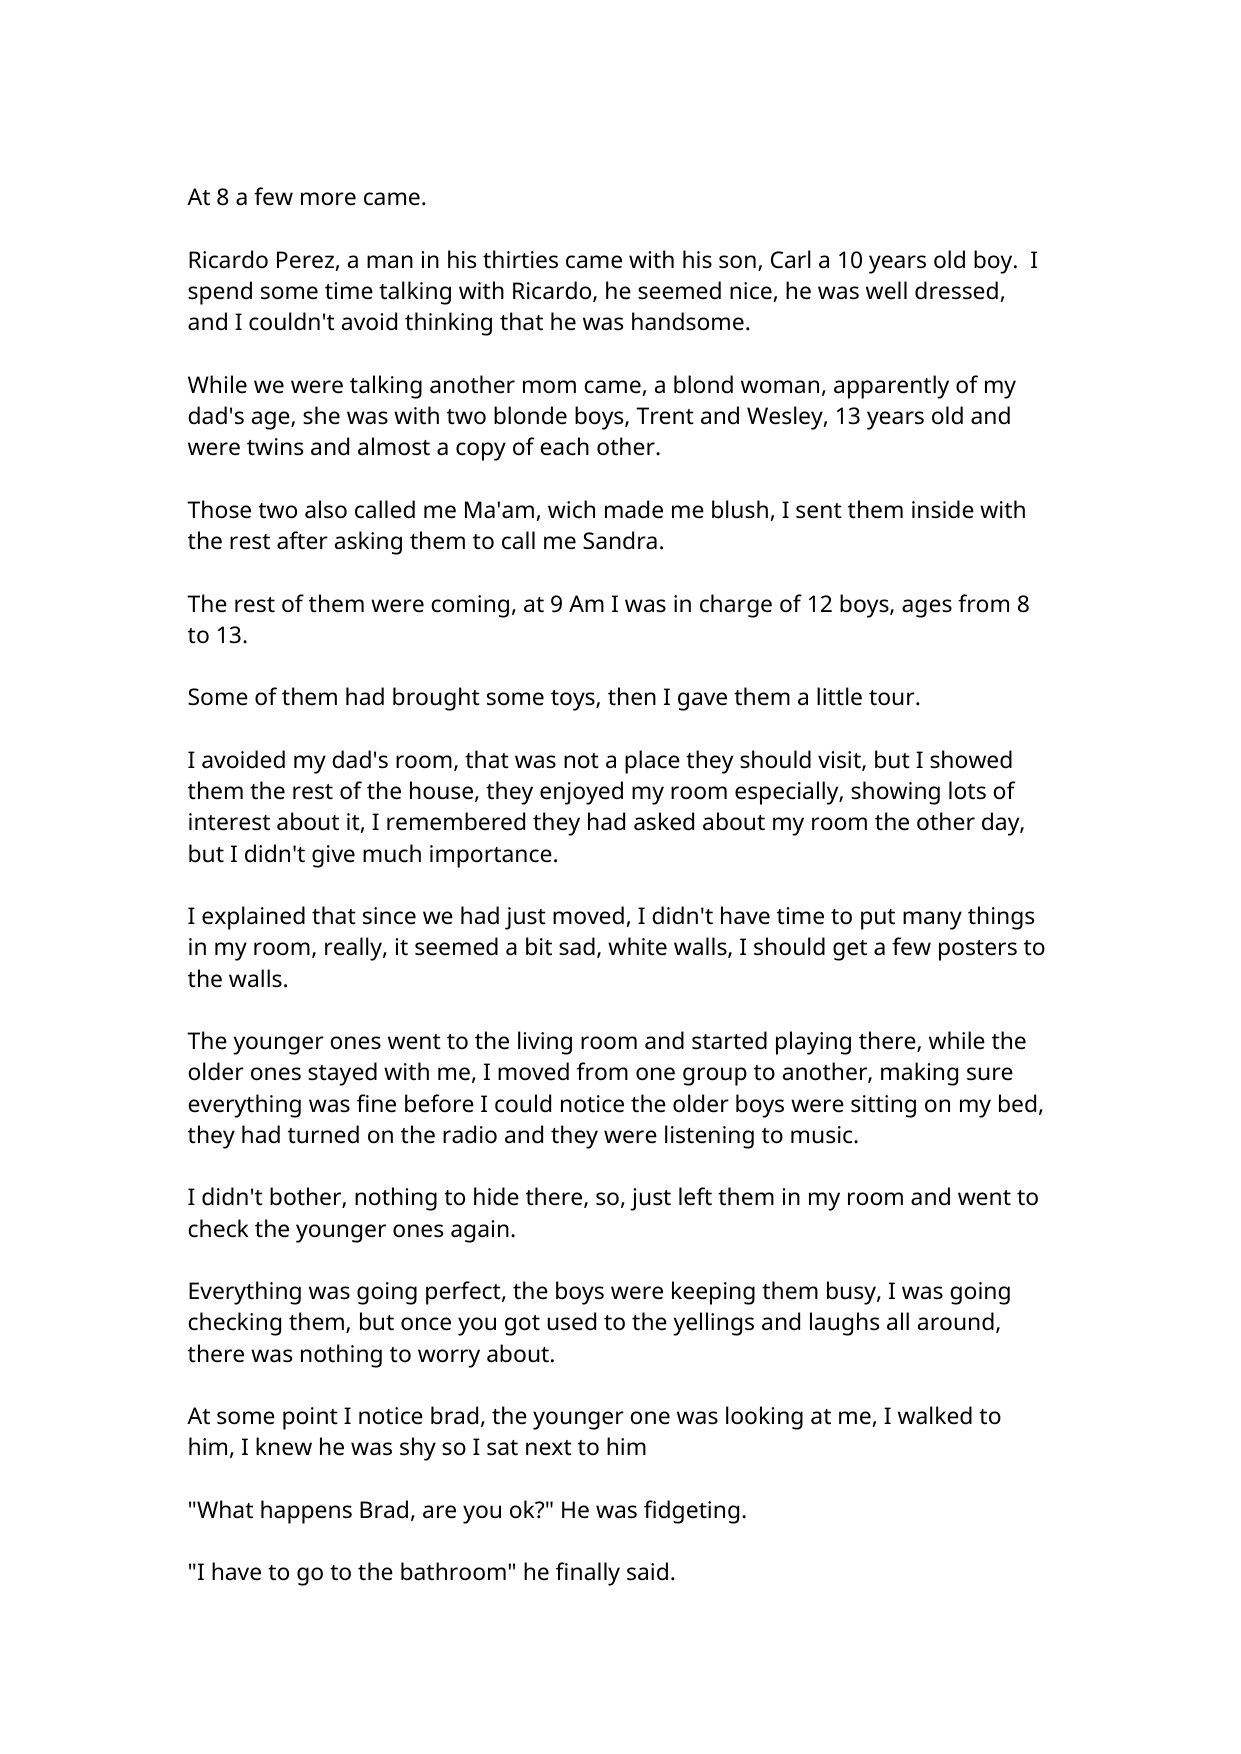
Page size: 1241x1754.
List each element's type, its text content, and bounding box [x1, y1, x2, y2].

text Some of them had brought some toys, then I gave them a little tour. [187, 681, 1053, 712]
text "What happens Brad, are you ok?" He was fidgeting. [187, 1494, 1053, 1525]
text At some point I notice brad, the younger one was looking at me, I walked to him, I knew he was shy so I sat next to him [187, 1400, 1053, 1462]
text "I have to go to the bathroom" he finally said. [187, 1556, 1053, 1587]
text While we were talking another mom came, a blond woman, apparently of my dad's age, she was with two blonde boys, Trent and Wesley, 13 years old and were twins and almost a copy of each other. [187, 369, 1053, 462]
text At 8 a few more came. [187, 181, 1053, 212]
text I avoided my dad's room, that was not a place they should visit, but I showed them the rest of the house, they enjoyed my room especially, showing lots of interest about it, I remembered they had asked about my room the other day, but I didn't give much importance. [187, 744, 1053, 869]
text Those two also called me Ma'am, wich made me blush, I sent them inside with the rest after asking them to call me Sandra. [187, 494, 1053, 556]
text The rest of them were coming, at 9 Am I was in charge of 12 boys, ages from 8 to 13. [187, 587, 1053, 650]
text Ricardo Perez, a man in his thirties came with his son, Carl a 10 years old boy. I spend some time talking with Ricardo, he seemed nice, he was well dressed, and I couldn't avoid thinking that he was handsome. [187, 244, 1053, 337]
text Everything was going perfect, the boys were keeping them busy, I was going checking them, but once you got used to the yellings and laughs all around, there was nothing to worry about. [187, 1275, 1053, 1369]
text The younger ones went to the living room and started playing there, while the older ones stayed with me, I moved from one group to another, making sure everything was fine before I could notice the older boys were sitting on my bed, they had turned on the radio and they were listening to music. [187, 1025, 1053, 1150]
text I didn't bother, nothing to hide there, so, just left them in my room and went to check the younger ones again. [187, 1181, 1053, 1244]
text I explained that since we had just moved, I didn't have time to put many things in my room, really, it seemed a bit sad, white walls, I should get a few posters to the walls. [187, 900, 1053, 994]
